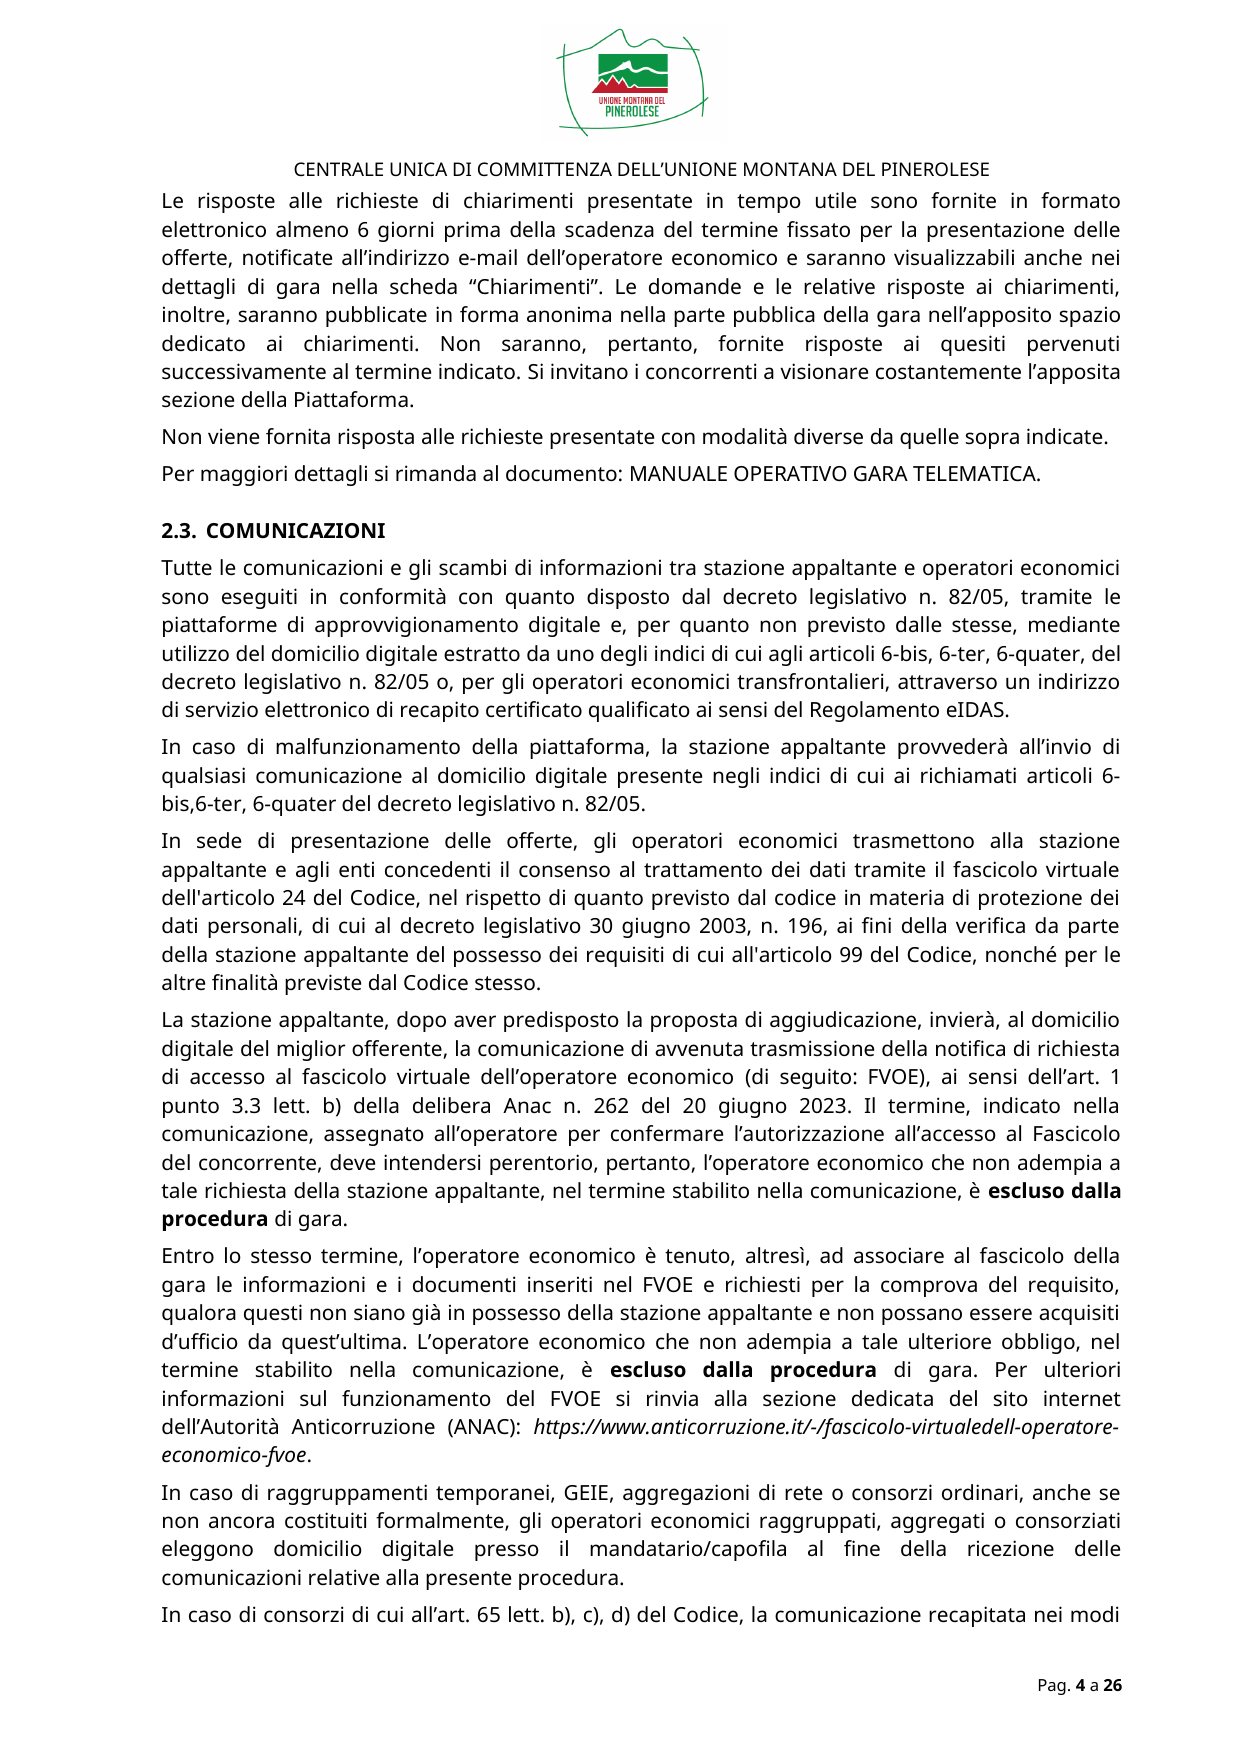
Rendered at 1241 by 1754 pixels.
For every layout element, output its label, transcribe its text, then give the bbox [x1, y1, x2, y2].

text In caso di malfunzionamento della piattaforma, la stazione appaltante provvederà all’invio di qualsiasi comunicazione al domicilio digitale presente negli indici di cui ai richiamati articoli 6-bis,6-ter, 6-quater del decreto legislativo n. 82/05. [161, 732, 1122, 818]
subtitle COMUNICAZIONI [161, 516, 1122, 545]
text La stazione appaltante, dopo aver predisposto la proposta di aggiudicazione, invierà, al domicilio digitale del miglior offerente, la comunicazione di avvenuta trasmissione della notifica di richiesta di accesso al fascicolo virtuale dell’operatore economico (di seguito: FVOE), ai sensi dell’art. 1 punto 3.3 lett. b) della delibera Anac n. 262 del 20 giugno 2023. Il termine, indicato nella comunicazione, assegnato all’operatore per confermare l’autorizzazione all’accesso al Fascicolo del concorrente, deve intendersi perentorio, pertanto, l’operatore economico che non adempia a tale richiesta della stazione appaltante, nel termine stabilito nella comunicazione, è escluso dalla procedura di gara. [161, 1006, 1122, 1233]
text Non viene fornita risposta alle richieste presentate con modalità diverse da quelle sopra indicate. [161, 422, 1122, 451]
text Le risposte alle richieste di chiarimenti presentate in tempo utile sono fornite in formato elettronico almeno 6 giorni prima della scadenza del termine fissato per la presentazione delle offerte, notificate all’indirizzo e-mail dell’operatore economico e saranno visualizzabili anche nei dettagli di gara nella scheda “Chiarimenti”. Le domande e le relative risposte ai chiarimenti, inoltre, saranno pubblicate in forma anonima nella parte pubblica della gara nell’apposito spazio dedicato ai chiarimenti. Non saranno, pertanto, fornite risposte ai quesiti pervenuti successivamente al termine indicato. Si invitano i concorrenti a visionare costantemente l’apposita sezione della Piattaforma. [161, 186, 1122, 414]
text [161, 1600, 1122, 1628]
text In caso di raggruppamenti temporanei, GEIE, aggregazioni di rete o consorzi ordinari, anche se non ancora costituiti formalmente, gli operatori economici raggruppati, aggregati o consorziati eleggono domicilio digitale presso il mandatario/capofila al fine della ricezione delle comunicazioni relative alla presente procedura. [161, 1478, 1122, 1591]
text In sede di presentazione delle offerte, gli operatori economici trasmettono alla stazione appaltante e agli enti concedenti il consenso al trattamento dei dati tramite il fascicolo virtuale dell'articolo 24 del Codice, nel rispetto di quanto previsto dal codice in materia di protezione dei dati personali, di cui al decreto legislativo 30 giugno 2003, n. 196, ai fini della verifica da parte della stazione appaltante del possesso dei requisiti di cui all'articolo 99 del Codice, nonché per le altre finalità previste dal Codice stesso. [161, 826, 1122, 997]
text Tutte le comunicazioni e gli scambi di informazioni tra stazione appaltante e operatori economici sono eseguiti in conformità con quanto disposto dal decreto legislativo n. 82/05, tramite le piattaforme di approvvigionamento digitale e, per quanto non previsto dalle stesse, mediante utilizzo del domicilio digitale estratto da uno degli indici di cui agli articoli 6-bis, 6-ter, 6-quater, del decreto legislativo n. 82/05 o, per gli operatori economici transfrontalieri, attraverso un indirizzo di servizio elettronico di recapito certificato qualificato ai sensi del Regolamento eIDAS. [161, 553, 1122, 724]
text Entro lo stesso termine, l’operatore economico è tenuto, altresì, ad associare al fascicolo della gara le informazioni e i documenti inseriti nel FVOE e richiesti per la comprova del requisito, qualora questi non siano già in possesso della stazione appaltante e non possano essere acquisiti d’ufficio da quest’ultima. L’operatore economico che non adempia a tale ulteriore obbligo, nel termine stabilito nella comunicazione, è escluso dalla procedura di gara. Per ulteriori informazioni sul funzionamento del FVOE si rinvia alla sezione dedicata del sito internet dell’Autorità Anticorruzione (ANAC): https://www.anticorruzione.it/-/fascicolo-virtualedell-operatore-economico-fvoe. [161, 1242, 1122, 1469]
text Per maggiori dettagli si rimanda al documento: MANUALE OPERATIVO GARA TELEMATICA. [161, 459, 1122, 488]
